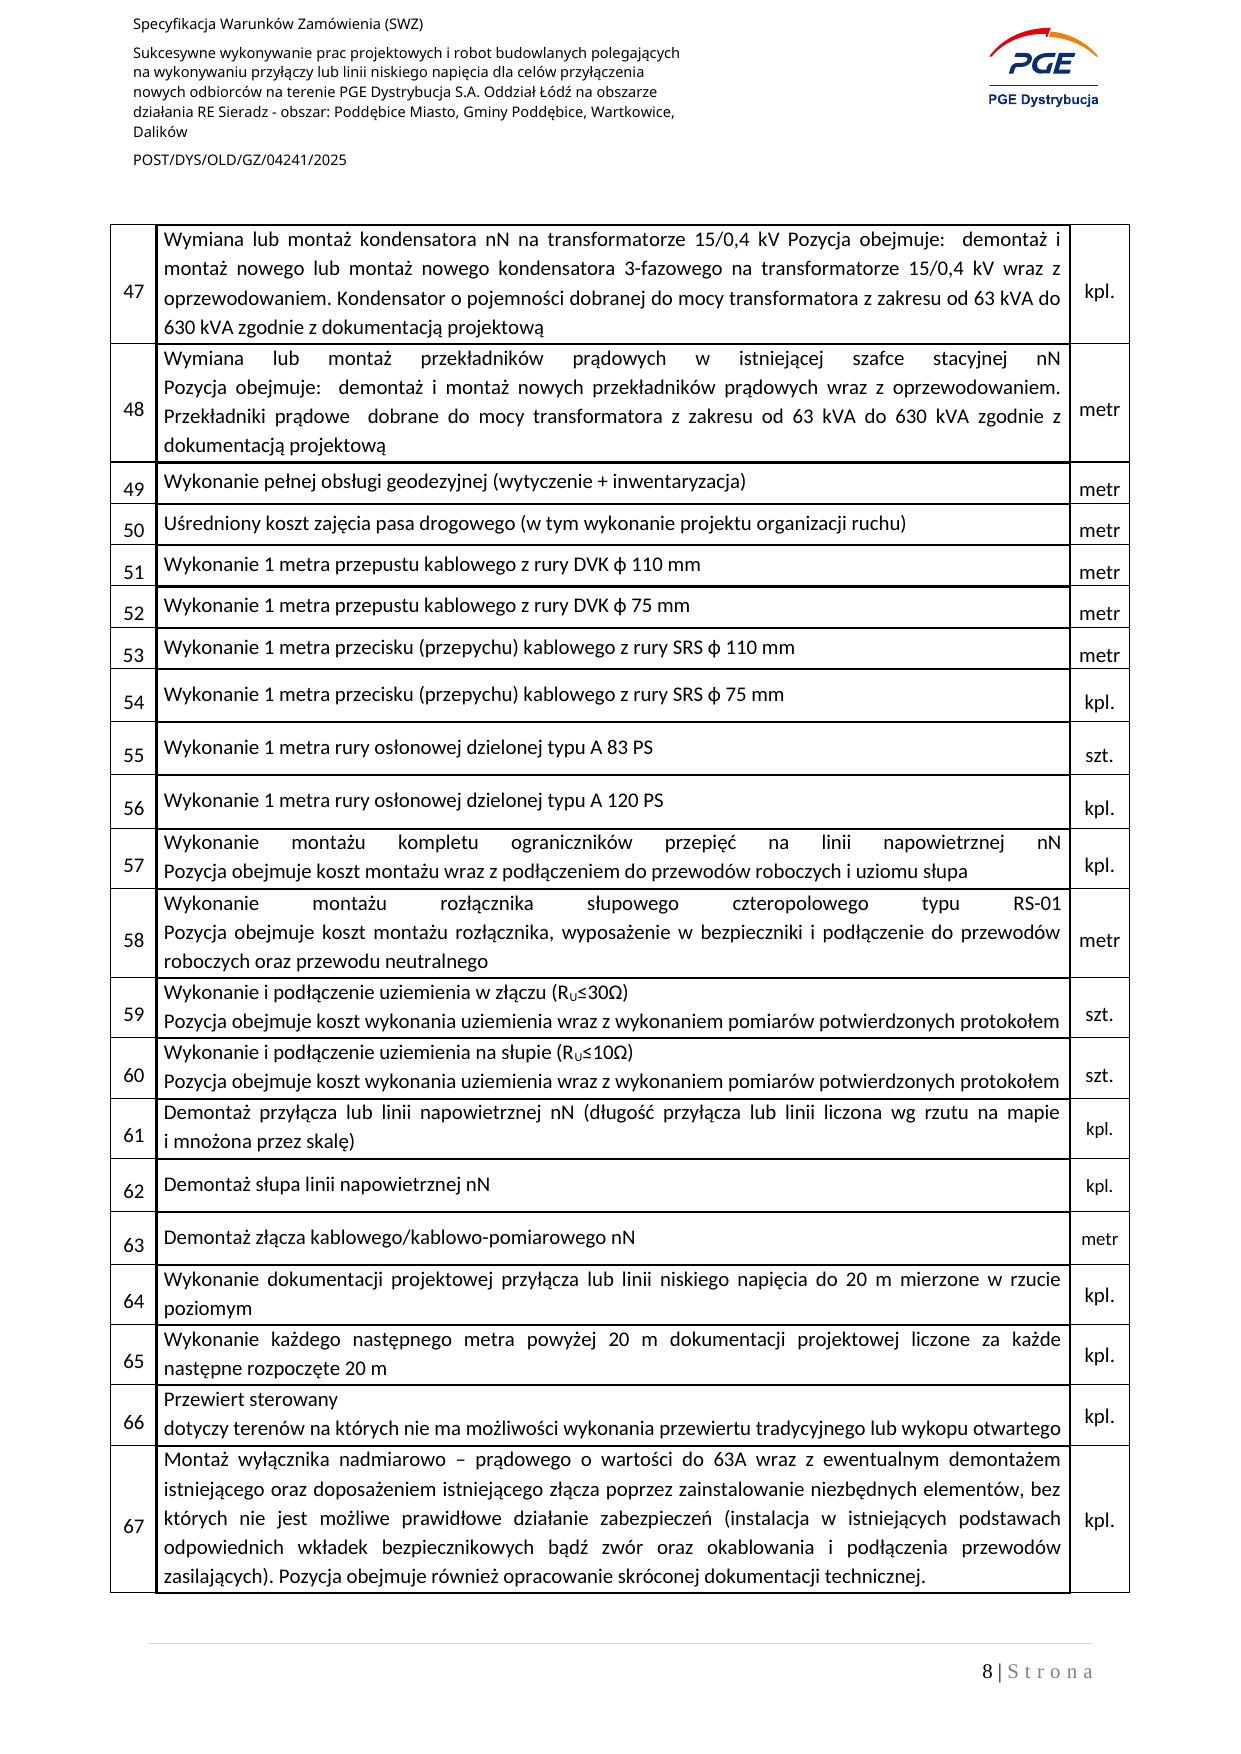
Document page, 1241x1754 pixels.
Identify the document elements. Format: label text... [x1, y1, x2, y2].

table_cell Demontaż słupa linii napowietrznej nN [158, 1160, 1069, 1211]
table_cell 48 [111, 344, 155, 461]
table_cell kpl. [1071, 1265, 1129, 1324]
table_cell Demontaż złącza kablowego/kablowo-pomiarowego nN [158, 1213, 1069, 1264]
table_cell 57 [111, 829, 155, 888]
table_cell metr [1071, 463, 1129, 503]
table_cell metr [1071, 889, 1129, 977]
table_cell Montaż wyłącznika nadmiarowo – prądowego o wartości do 63A wraz z ewentualnym demontażem istniejącego oraz doposażeniem istniejącego złącza poprzez zainstalowanie niezbędnych elementów, bez których nie jest możliwe prawidłowe działanie zabezpieczeń (instalacja w istniejących podstawach odpowiednich wkładek bezpiecznikowych bądź zwór oraz okablowania i podłączenia przewodów zasilających). Pozycja obejmuje również opracowanie skróconej dokumentacji technicznej. [158, 1447, 1069, 1592]
table_cell 59 [111, 978, 155, 1037]
table_cell Uśredniony koszt zajęcia pasa drogowego (w tym wykonanie projektu organizacji ruchu) [158, 505, 1069, 544]
table_cell kpl. [1071, 1446, 1129, 1592]
table_cell Wykonanie i podłączenie uziemienia w złączu (RU≤30Ω) Pozycja obejmuje koszt wykonania uziemienia wraz z wykonaniem pomiarów potwierdzonych protokołem [158, 979, 1069, 1037]
table_cell kpl. [1071, 1099, 1129, 1158]
table_cell kpl. [1071, 225, 1129, 343]
table_cell 51 [111, 545, 155, 585]
table_cell 63 [111, 1212, 155, 1264]
table_cell Demontaż przyłącza lub linii napowietrznej nN (długość przyłącza lub linii liczona wg rzutu na mapie i mnożona przez skalę) [158, 1100, 1069, 1158]
table_cell Wymiana lub montaż kondensatora nN na transformatorze 15/0,4 kV Pozycja obejmuje: demontaż i montaż nowego lub montaż nowego kondensatora 3-fazowego na transformatorze 15/0,4 kV wraz z oprzewodowaniem. Kondensator o pojemności dobranej do mocy transformatora z zakresu od 63 kVA do 630 kVA zgodnie z dokumentacją projektową [158, 226, 1069, 343]
table_cell 47 [111, 225, 155, 343]
table_cell Wykonanie pełnej obsługi geodezyjnej (wytyczenie + inwentaryzacja) [158, 464, 1069, 503]
table_cell 49 [111, 463, 155, 503]
table_cell Wymiana lub montaż przekładników prądowych w istniejącej szafce stacyjnej nN Pozycja obejmuje: demontaż i montaż nowych przekładników prądowych wraz z oprzewodowaniem. Przekładniki prądowe dobrane do mocy transformatora z zakresu od 63 kVA do 630 kVA zgodnie z dokumentacją projektową [158, 345, 1069, 461]
table_cell Wykonanie i podłączenie uziemienia na słupie (RU≤10Ω) Pozycja obejmuje koszt wykonania uziemienia wraz z wykonaniem pomiarów potwierdzonych protokołem [158, 1039, 1069, 1097]
table_cell 56 [111, 775, 155, 827]
table_cell kpl. [1071, 1385, 1129, 1444]
table_cell Wykonanie montażu rozłącznika słupowego czteropolowego typu RS-01 Pozycja obejmuje koszt montażu rozłącznika, wyposażenie w bezpieczniki i podłączenie do przewodów roboczych oraz przewodu neutralnego [158, 890, 1069, 977]
table_cell metr [1071, 545, 1129, 585]
table_cell 66 [111, 1385, 155, 1444]
table_cell Wykonanie dokumentacji projektowej przyłącza lub linii niskiego napięcia do 20 m mierzone w rzucie poziomym [158, 1266, 1069, 1324]
table_cell 55 [111, 722, 155, 774]
table_cell metr [1071, 628, 1129, 668]
table_cell szt. [1071, 1038, 1129, 1097]
table_cell 67 [111, 1446, 155, 1592]
table_cell 54 [111, 669, 155, 721]
table_cell Wykonanie 1 metra rury osłonowej dzielonej typu A 83 PS [158, 723, 1069, 774]
table_cell 62 [111, 1159, 155, 1211]
table_cell Wykonanie 1 metra przecisku (przepychu) kablowego z rury SRS ф 75 mm [158, 670, 1069, 721]
table_cell Wykonanie 1 metra przepustu kablowego z rury DVK ф 75 mm [158, 588, 1069, 627]
table_cell metr [1071, 504, 1129, 544]
table_cell 58 [111, 889, 155, 977]
table_cell 65 [111, 1325, 155, 1384]
table_cell 60 [111, 1038, 155, 1097]
table_cell Wykonanie każdego następnego metra powyżej 20 m dokumentacji projektowej liczone za każde następne rozpoczęte 20 m [158, 1326, 1069, 1384]
table_cell 64 [111, 1265, 155, 1324]
table_cell szt. [1071, 978, 1129, 1037]
table_cell metr [1071, 344, 1129, 461]
table_cell 61 [111, 1099, 155, 1158]
table_cell Wykonanie 1 metra przecisku (przepychu) kablowego z rury SRS ф 110 mm [158, 629, 1069, 668]
table_cell kpl. [1071, 1325, 1129, 1384]
table_cell 52 [111, 586, 155, 627]
table_cell Wykonanie montażu kompletu ograniczników przepięć na linii napowietrznej nN Pozycja obejmuje koszt montażu wraz z podłączeniem do przewodów roboczych i uziomu słupa [158, 830, 1069, 888]
table_cell 50 [111, 504, 155, 544]
table_cell Wykonanie 1 metra przepustu kablowego z rury DVK ф 110 mm [158, 546, 1069, 585]
table_cell szt. [1071, 722, 1129, 774]
table_cell Wykonanie 1 metra rury osłonowej dzielonej typu A 120 PS [158, 776, 1069, 827]
table_cell kpl. [1071, 669, 1129, 721]
table_cell metr [1071, 1212, 1129, 1264]
table_cell 53 [111, 628, 155, 668]
table_cell kpl. [1071, 775, 1129, 827]
table_cell kpl. [1071, 1159, 1129, 1211]
table_cell Przewiert sterowany dotyczy terenów na których nie ma możliwości wykonania przewiertu tradycyjnego lub wykopu otwartego [158, 1386, 1069, 1444]
table_cell kpl. [1071, 829, 1129, 888]
table_cell metr [1071, 586, 1129, 627]
